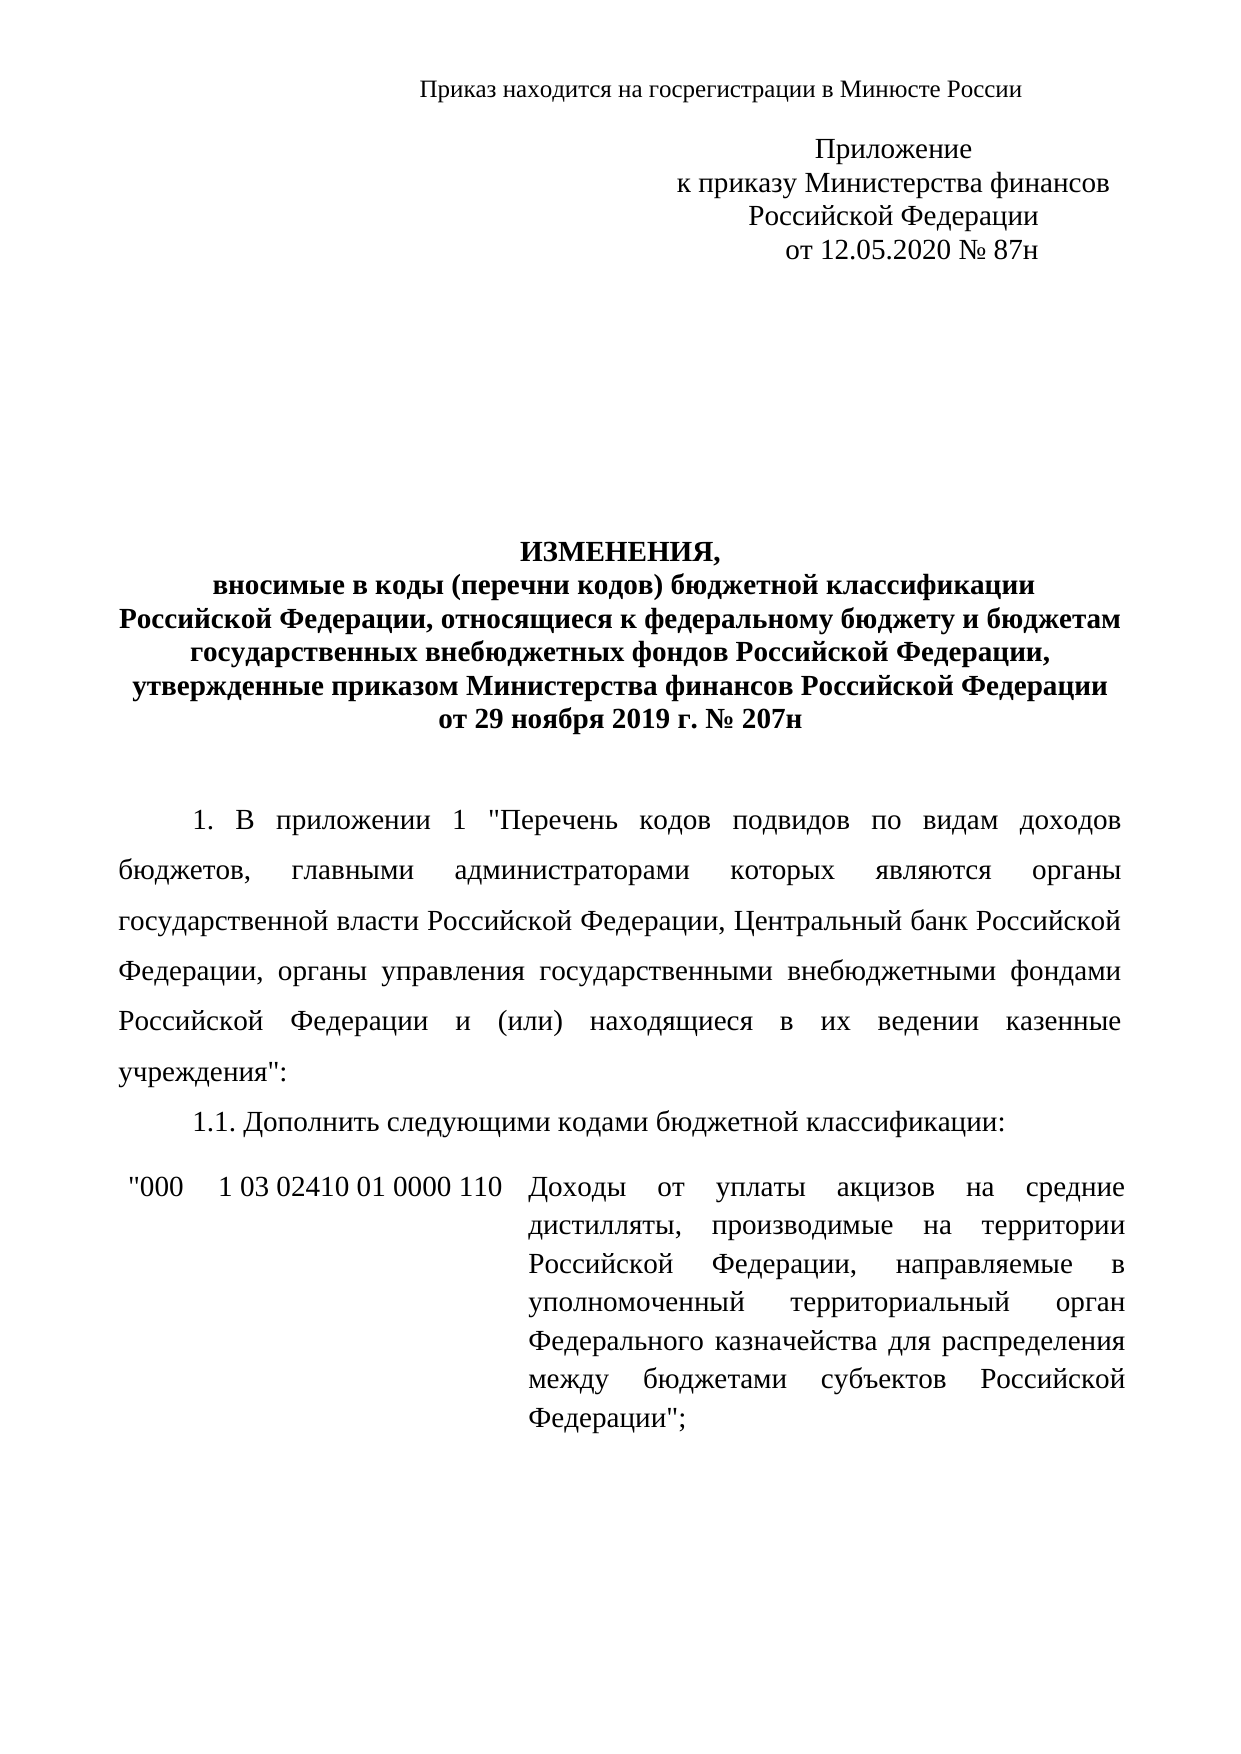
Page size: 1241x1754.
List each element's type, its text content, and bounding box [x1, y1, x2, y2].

text к приказу Министерства финансов [650, 165, 1122, 198]
text Российской Федерации [650, 198, 1122, 232]
table_header 1 03 02410 01 0000 110 [207, 1169, 517, 1438]
text 1.1. Дополнить следующими кодами бюджетной классификации: [118, 1104, 1122, 1138]
text вносимые в коды (перечни кодов) бюджетной классификации [118, 567, 1122, 601]
text от 12.05.2020 № 87н [591, 232, 1122, 266]
text от 29 ноября 2019 г. № 207н [118, 702, 1122, 735]
text 1. В приложении 1 "Перечень кодов подвидов по видам доходов бюджетов, главными администраторами которых являются органы государственной власти Российской Федерации, Центральный банк Российской Федерации, органы управления государственными внебюджетными фондами Российской Федерации и (или) находящиеся в их ведении казенные учреждения": [118, 802, 1122, 1087]
text Приложение [650, 131, 1122, 165]
text ИЗМЕНЕНИЯ, [118, 534, 1122, 567]
text Российской Федерации, относящиеся к федеральному бюджету и бюджетам государственных внебюджетных фондов Российской Федерации, утвержденные приказом Министерства финансов Российской Федерации [118, 601, 1122, 702]
table_header Доходы от уплаты акцизов на средние дистилляты, производимые на территории Российской Федерации, направляемые в уполномоченный территориальный орган Федерального казначейства для распределения между бюджетами субъектов Российской Федерации"; [517, 1169, 1137, 1438]
table_header "000 [117, 1169, 207, 1438]
